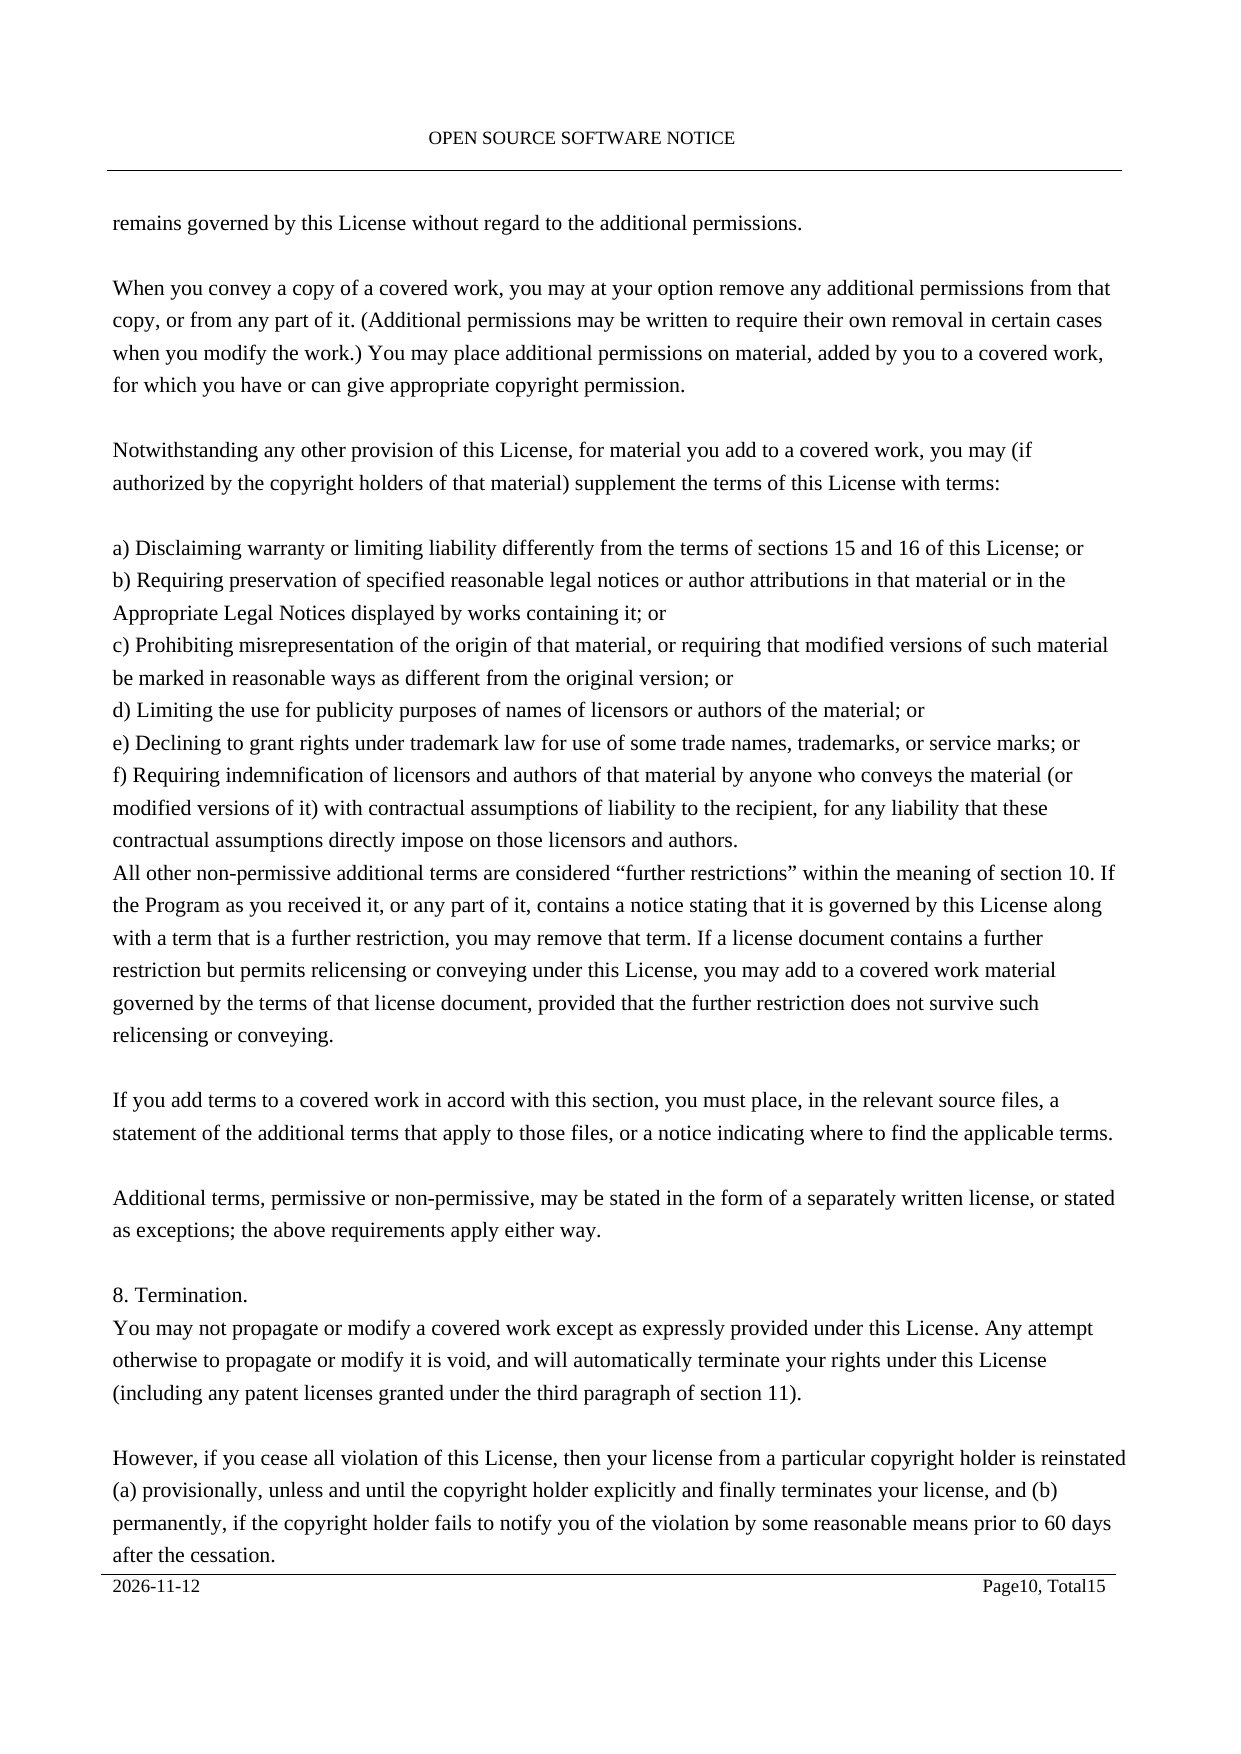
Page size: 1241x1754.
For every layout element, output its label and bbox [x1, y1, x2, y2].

text [112, 206, 1128, 1571]
